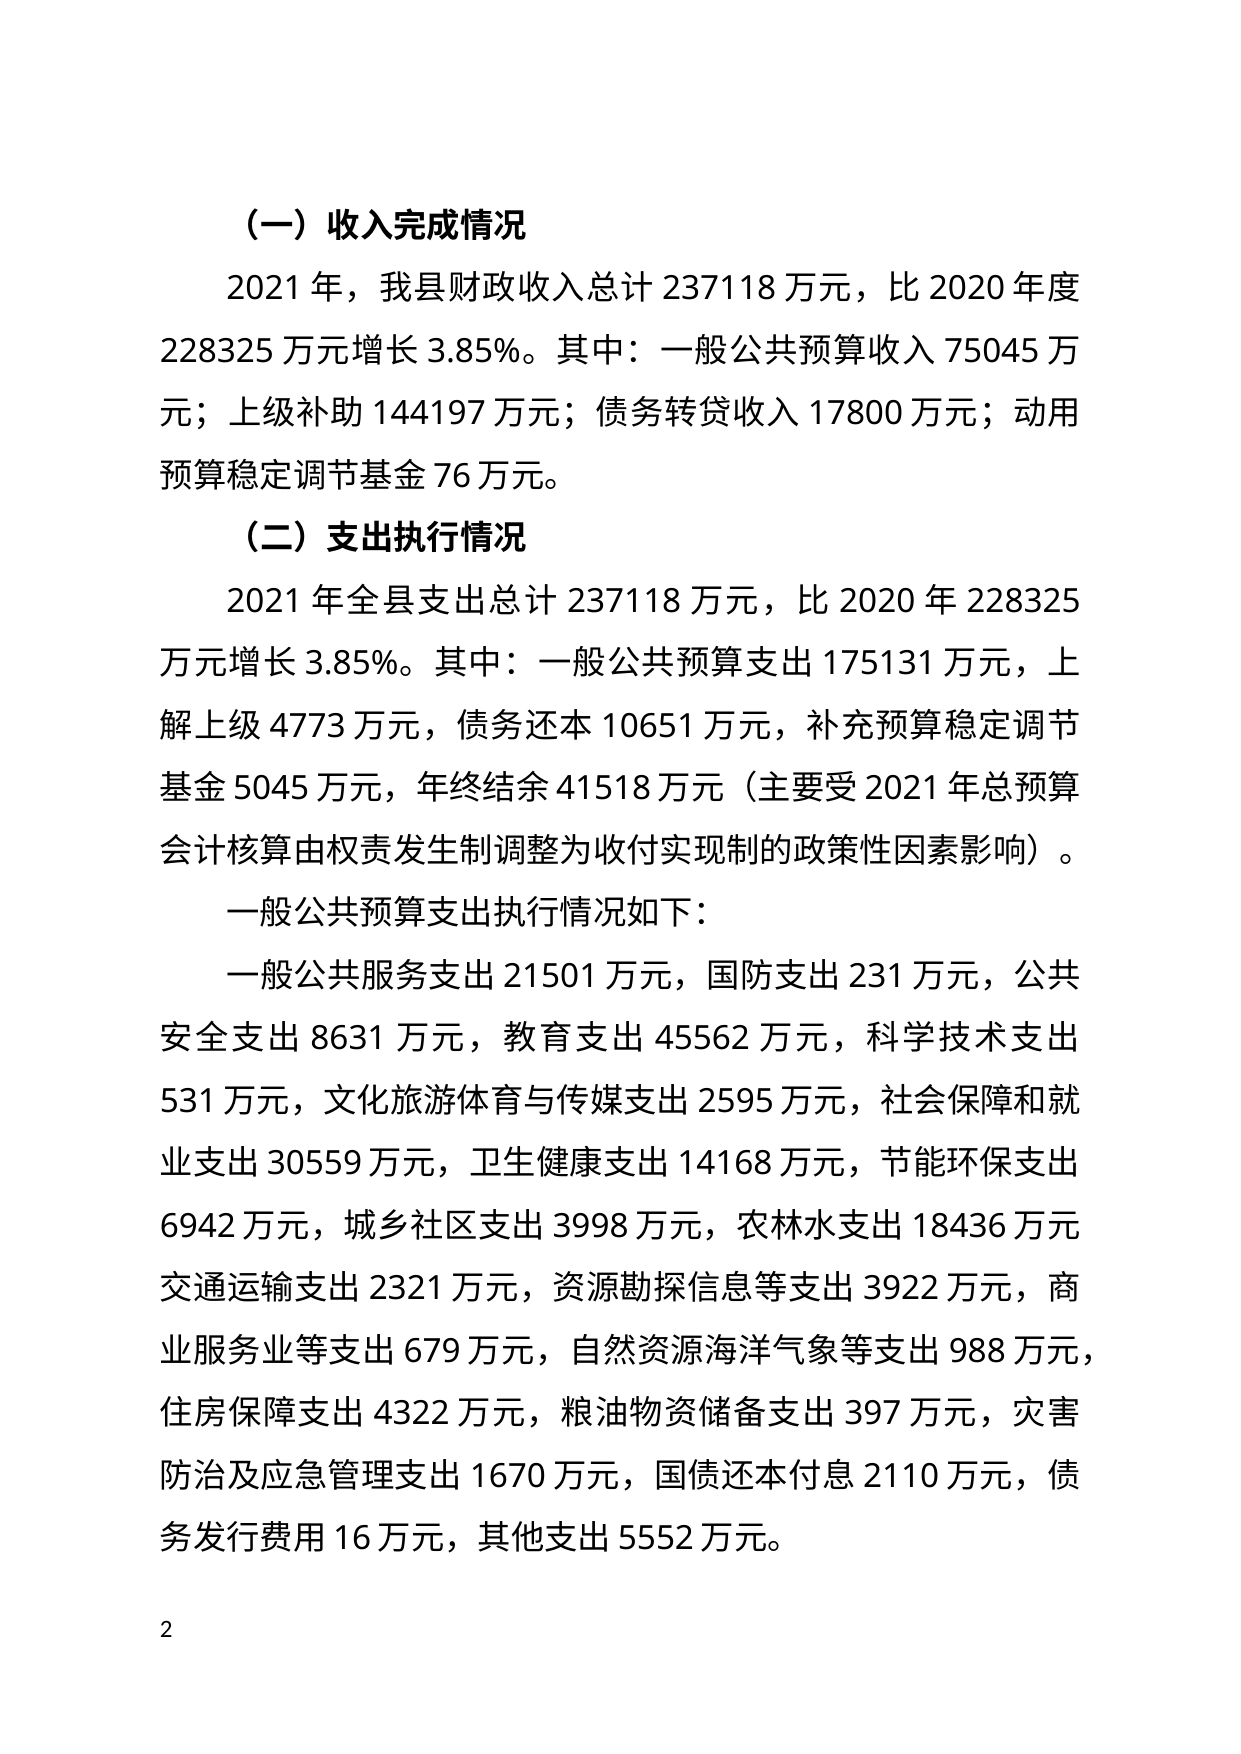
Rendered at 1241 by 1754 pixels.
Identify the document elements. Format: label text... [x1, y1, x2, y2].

text （二）支出执行情况 [159, 499, 1081, 562]
text 一般公共服务支出21501万元，国防支出231万元，公共安全支出8631万元，教育支出45562万元，科学技术支出531万元，文化旅游体育与传媒支出2595万元，社会保障和就业支出30559万元，卫生健康支出14168万元，节能环保支出6942万元，城乡社区支出3998万元，农林水支出18436万元，交通运输支出2321万元，资源勘探信息等支出3922万元，商业服务业等支出679万元，自然资源海洋气象等支出988万元，住房保障支出4322万元，粮油物资储备支出397万元，灾害防治及应急管理支出1670万元，国债还本付息2110万元，债务发行费用16万元，其他支出5552万元。 [159, 937, 1081, 1562]
text 2021年，我县财政收入总计237118万元，比2020年度228325万元增长3.85%。其中：一般公共预算收入75045万元；上级补助144197万元；债务转贷收入17800万元；动用预算稳定调节基金76万元。 [159, 249, 1081, 499]
text （一）收入完成情况 [159, 187, 1081, 249]
text 2021年全县支出总计237118万元，比2020年228325万元增长3.85%。其中：一般公共预算支出175131万元，上解上级4773万元，债务还本10651万元，补充预算稳定调节基金5045万元，年终结余41518万元（主要受2021年总预算会计核算由权责发生制调整为收付实现制的政策性因素影响）。 [159, 562, 1081, 874]
text 一般公共预算支出执行情况如下： [159, 874, 1081, 937]
